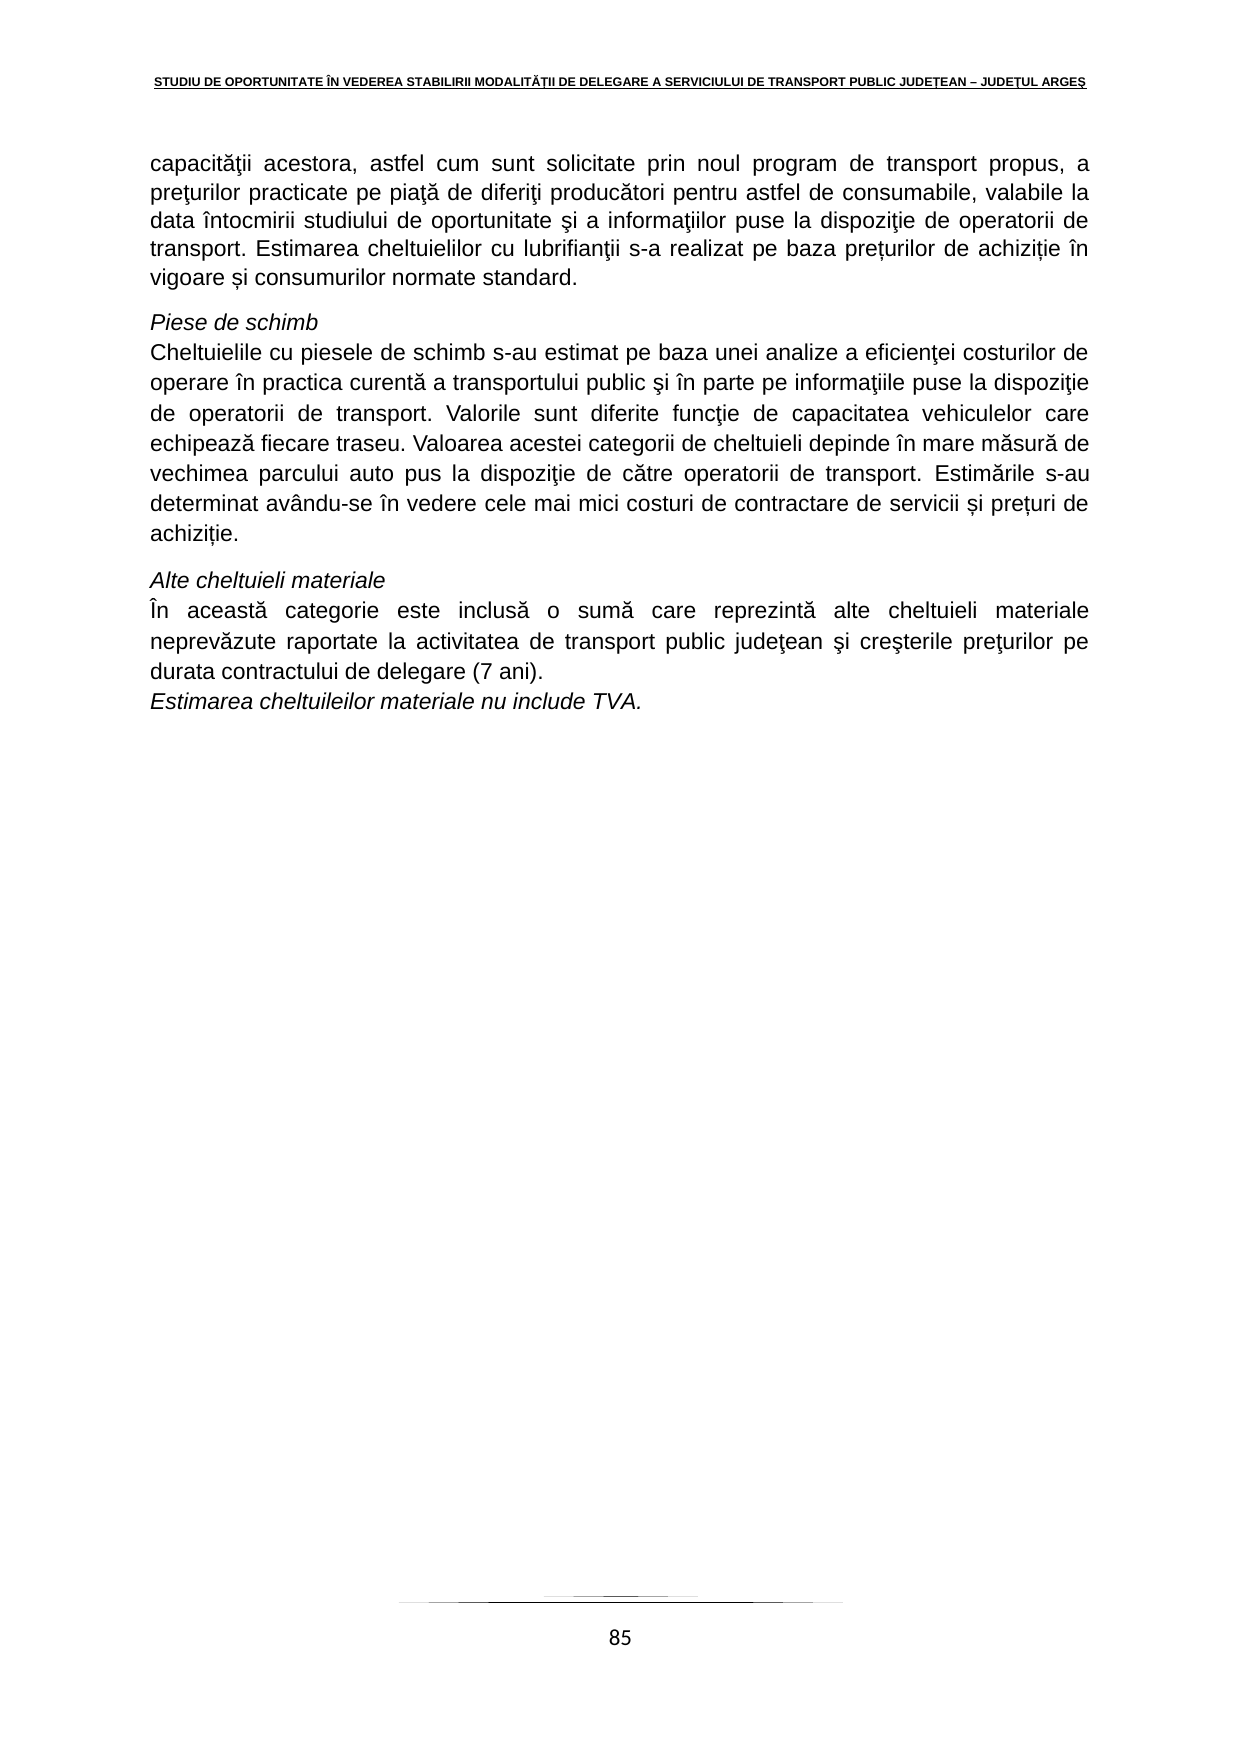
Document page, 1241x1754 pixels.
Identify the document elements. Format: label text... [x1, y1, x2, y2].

text Cheltuielile cu piesele de schimb s-au estimat pe baza unei analize a eficienţei costurilor de operare în practica curentă a transportului public şi în parte pe informaţiile puse la dispoziţie de operatorii de transport. Valorile sunt diferite funcţie de capacitatea vehiculelor care echipează fiecare traseu. Valoarea acestei categorii de cheltuieli depinde în mare măsură de vechimea parcului auto pus la dispoziţie de către operatorii de transport. Estimările s-au determinat avându-se în vedere cele mai mici costuri de contractare de servicii și prețuri de achiziție. [150, 339, 1090, 547]
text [150, 150, 1090, 290]
text În această categorie este inclusă o sumă care reprezintă alte cheltuieli materiale neprevăzute raportate la activitatea de transport public judeţean şi creşterile preţurilor pe durata contractului de delegare (7 ani). [150, 597, 1090, 684]
text Estimarea cheltuileilor materiale nu include TVA. [150, 688, 1090, 714]
text Piese de schimb [150, 309, 1090, 335]
text Alte cheltuieli materiale [150, 567, 1090, 593]
